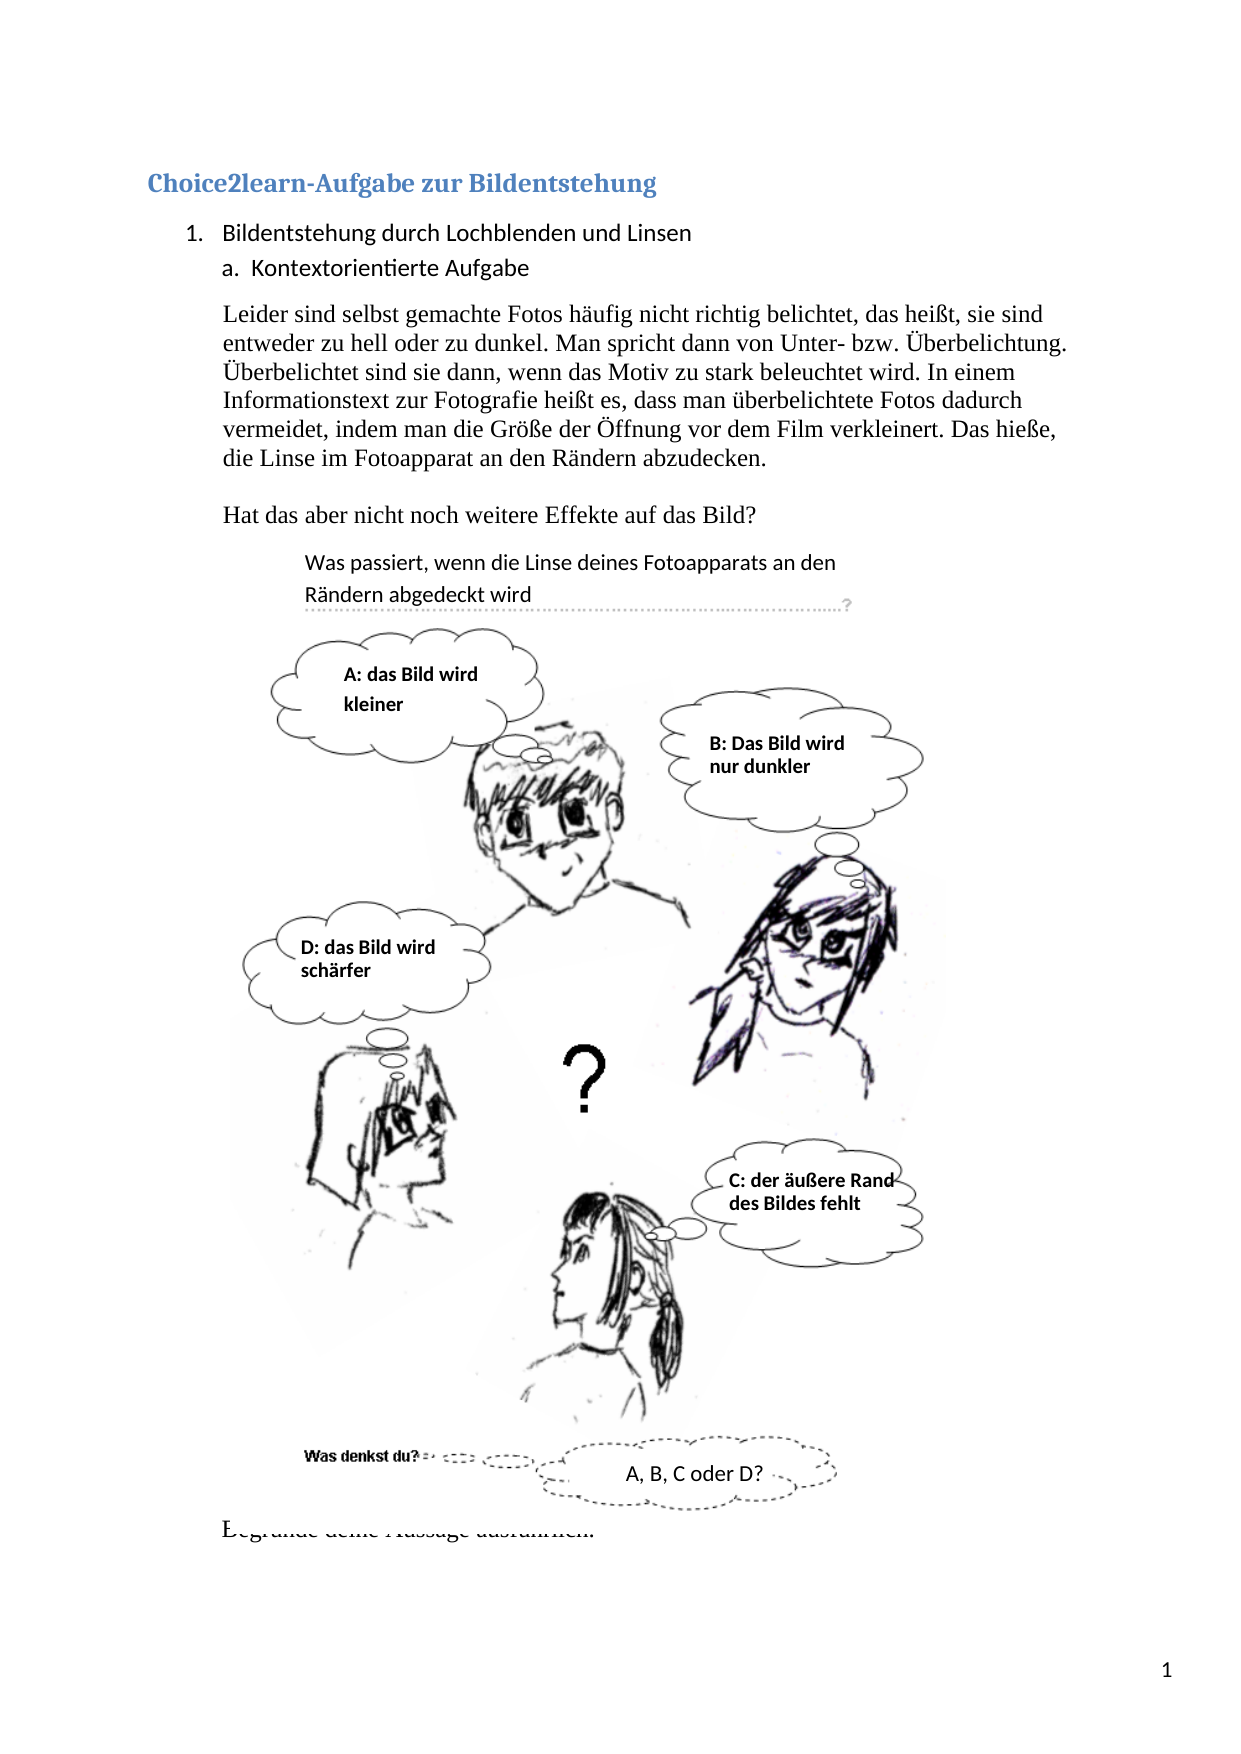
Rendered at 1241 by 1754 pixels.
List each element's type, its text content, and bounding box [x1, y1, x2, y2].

picture [230, 551, 946, 1534]
list Kontextorientierte Aufgabe [221, 252, 1093, 282]
text Leider sind selbst gemachte Fotos häufig nicht richtig belichtet, das heißt, sie sind entweder zu hell oder zu dunkel. Man spricht dann von Unter- bzw. Überbelichtung. Überbelichtet sind sie dann, wenn das Motiv zu stark beleuchtet wird. In einem Informationstext zur Fotografie heißt es, dass man überbelichtete Fotos dadurch vermeidet, indem man die Größe der Öffnung vor dem Film verkleinert. Das hieße, die Linse im Fotoapparat an den Rändern abzudecken. [223, 299, 1093, 500]
text Hat das aber nicht noch weitere Effekte auf das Bild? [223, 500, 1093, 529]
list Bildentstehung durch Lochblenden und Linsen [185, 217, 1093, 247]
subtitle Choice2learn-Aufgabe zur Bildentstehung [148, 168, 1093, 199]
text Begründe deine Aussage ausführlich. [449, 1514, 1093, 1542]
